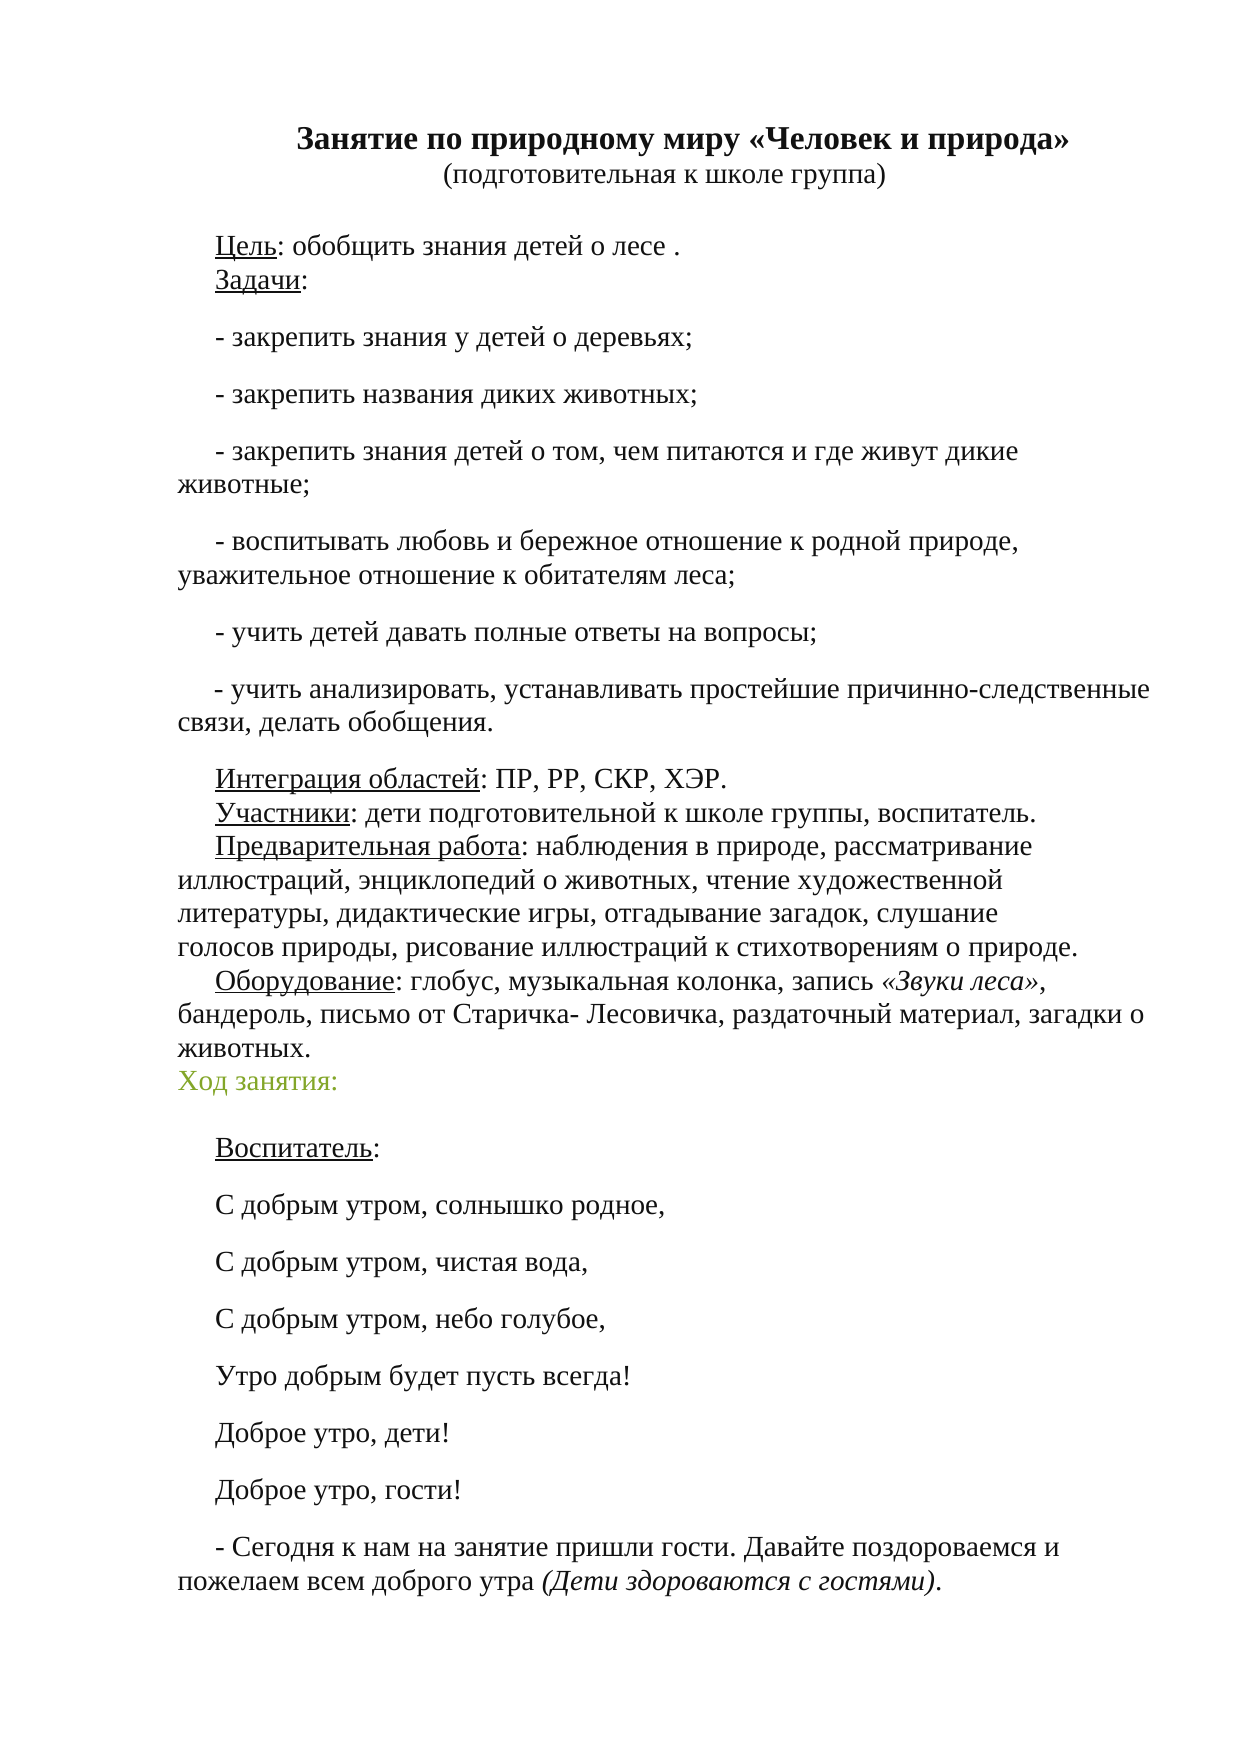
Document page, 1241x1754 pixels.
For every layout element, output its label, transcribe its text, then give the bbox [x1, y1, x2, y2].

text - учить анализировать, устанавливать простейшие причинно-следственные связи, делать обобщения. [177, 671, 1152, 738]
text С добрым утром, чистая вода, [177, 1244, 1152, 1278]
text Оборудование: глобус, музыкальная колонка, запись «Звуки леса», бандероль, письмо от Старичка- Лесовичка, раздаточный материал, загадки о животных. [177, 963, 1152, 1063]
text Цель: обобщить знания детей о лесе . [177, 228, 1152, 262]
text Воспитатель: [177, 1130, 1152, 1164]
text - Сегодня к нам на занятие пришли гости. Давайте поздороваемся и пожелаем всем доброго утра (Дети здороваются с гостями). [177, 1529, 1152, 1596]
text - закрепить знания у детей о деревьях; [177, 319, 1152, 352]
text Интеграция областей: ПР, РР, СКР, ХЭР. [177, 761, 1152, 795]
text Доброе утро, дети! [177, 1415, 1152, 1449]
text - воспитывать любовь и бережное отношение к родной природе, уважительное отношение к обитателям леса; [177, 523, 1152, 590]
text Утро добрым будет пусть всегда! [177, 1358, 1152, 1392]
text Доброе утро, гости! [177, 1472, 1152, 1506]
text - закрепить знания детей о том, чем питаются и где живут дикие животные; [177, 433, 1152, 500]
text Предварительная работа: наблюдения в природе, рассматривание иллюстраций, энциклопедий о животных, чтение художественной литературы, дидактические игры, отгадывание загадок, слушание голосов природы, рисование иллюстраций к стихотворениям о природе. [177, 828, 1152, 963]
text - учить детей давать полные ответы на вопросы; [177, 614, 1152, 647]
text - закрепить названия диких животных; [177, 376, 1152, 409]
text Ход занятия: [177, 1063, 1152, 1097]
text С добрым утром, небо голубое, [177, 1301, 1152, 1335]
text Участники: дети подготовительной к школе группы, воспитатель. [177, 795, 1152, 828]
text Задачи: [177, 262, 1152, 295]
text С добрым утром, солнышко родное, [177, 1187, 1152, 1221]
text Занятие по природному миру «Человек и природа» (подготовительная к школе группа) [177, 118, 1152, 190]
